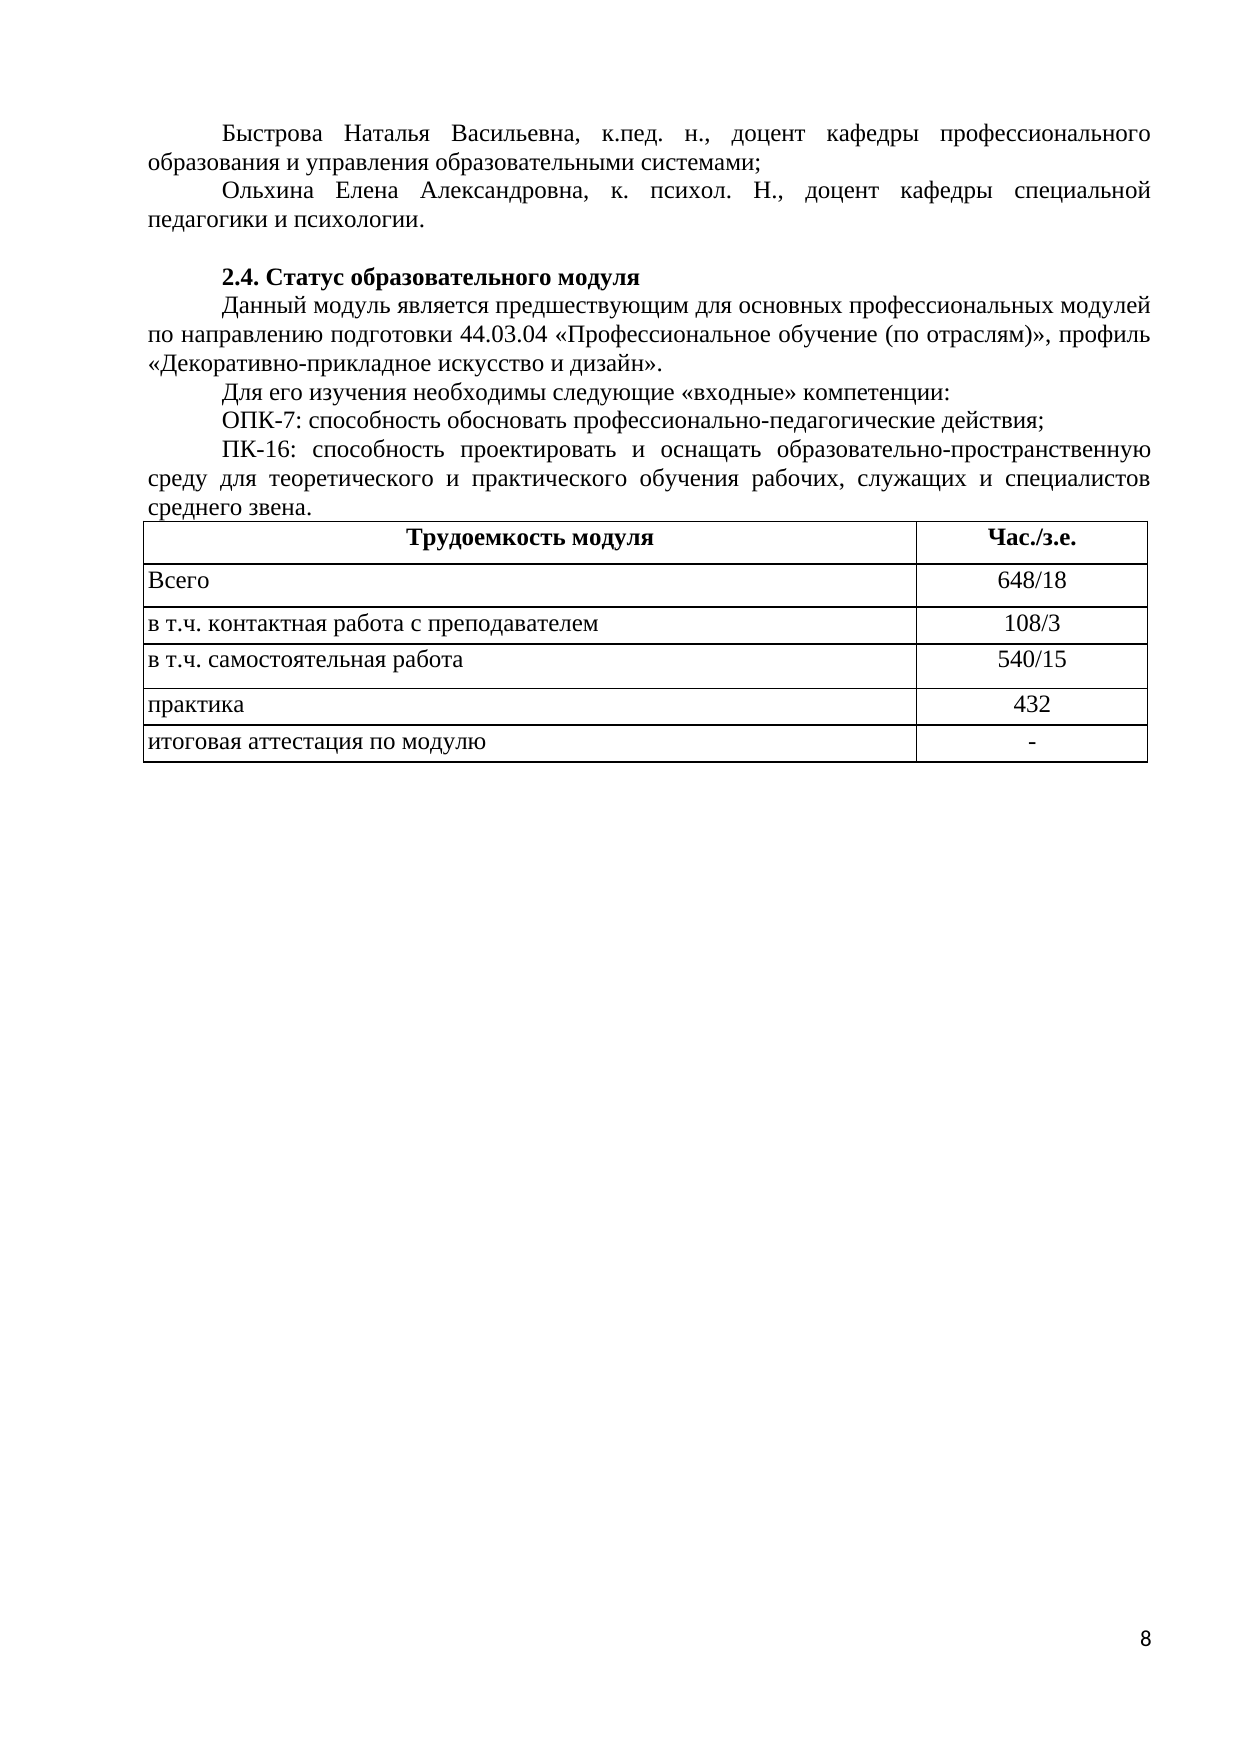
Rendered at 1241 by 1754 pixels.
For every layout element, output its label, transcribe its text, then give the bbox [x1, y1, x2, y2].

table_cell практика [144, 689, 916, 724]
text ПК-16: способность проектировать и оснащать образовательно-пространственную среду для теоретического и практического обучения рабочих, служащих и специалистов среднего звена. [148, 434, 1152, 521]
table_header Трудоемкость модуля [144, 522, 916, 563]
table_cell 108/3 [917, 608, 1147, 643]
table_cell итоговая аттестация по модулю [144, 726, 916, 761]
table_header Час./з.е. [917, 522, 1147, 563]
table_cell 432 [917, 689, 1147, 724]
text 2.4. Статус образовательного модуля [148, 262, 1152, 291]
table_cell 540/15 [917, 645, 1147, 688]
text Данный модуль является предшествующим для основных профессиональных модулей по направлению подготовки 44.03.04 «Профессиональное обучение (по отраслям)», профиль «Декоративно-прикладное искусство и дизайн». [148, 291, 1152, 377]
table_cell в т.ч. самостоятельная работа [144, 645, 916, 688]
text ОПК-7: способность обосновать профессионально-педагогические действия; [148, 406, 1152, 434]
table_cell в т.ч. контактная работа с преподавателем [144, 608, 916, 643]
table_cell - [917, 726, 1147, 761]
text Быстрова Наталья Васильевна, к.пед. н., доцент кафедры профессионального образования и управления образовательными системами; [148, 118, 1152, 176]
table_cell 648/18 [917, 565, 1147, 606]
table_cell Всего [144, 565, 916, 606]
text Для его изучения необходимы следующие «входные» компетенции: [148, 377, 1152, 406]
text Ольхина Елена Александровна, к. психол. Н., доцент кафедры специальной педагогики и психологии. [148, 176, 1152, 233]
